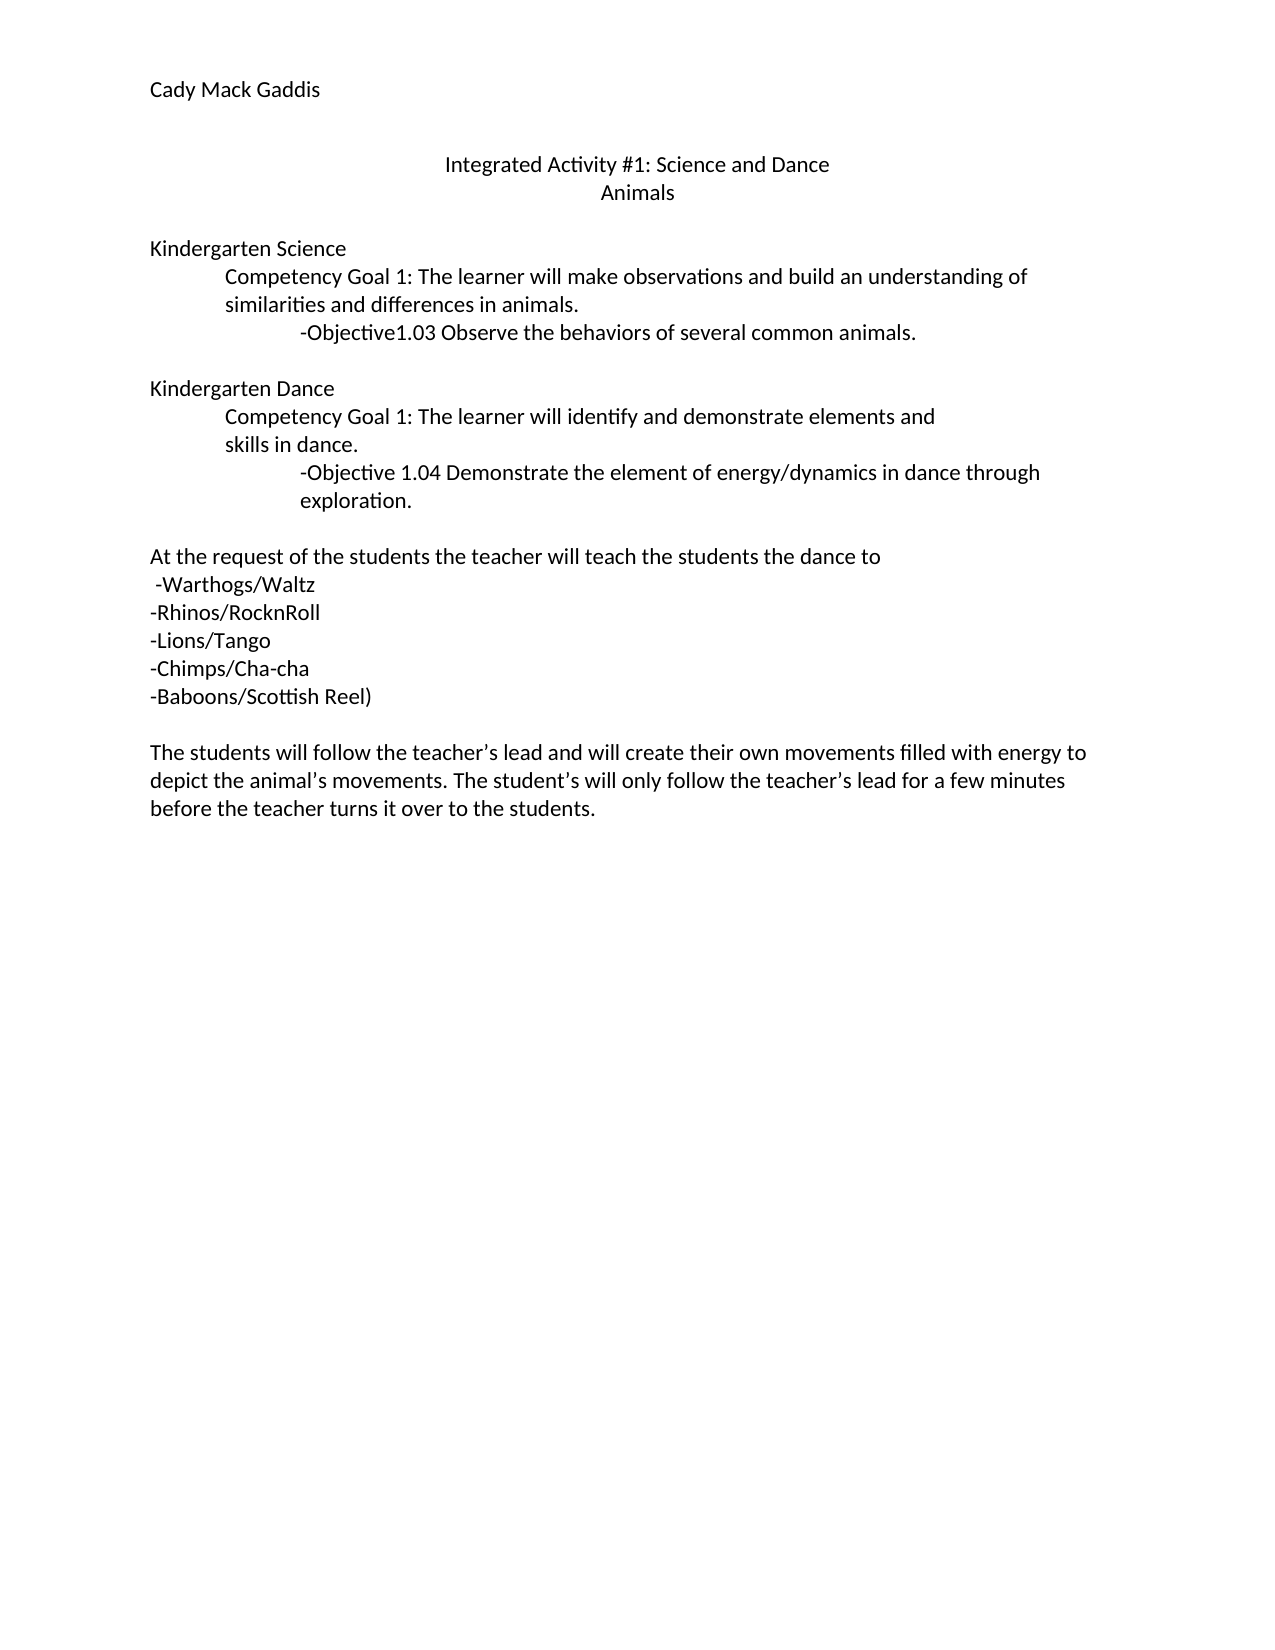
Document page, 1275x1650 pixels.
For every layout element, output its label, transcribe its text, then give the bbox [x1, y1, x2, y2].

text Competency Goal 1: The learner will identify and demonstrate elements and [150, 402, 1125, 430]
text The students will follow the teacher’s lead and will create their own movements filled with energy to depict the animal’s movements. The student’s will only follow the teacher’s lead for a few minutes before the teacher turns it over to the students. [150, 738, 1125, 822]
text Integrated Activity #1: Science and Dance [150, 150, 1125, 178]
text Kindergarten Dance [150, 374, 1125, 402]
text Animals [150, 178, 1125, 206]
text -Lions/Tango [150, 626, 1125, 654]
text Kindergarten Science [150, 234, 1125, 262]
text -Baboons/Scottish Reel) [150, 682, 1125, 710]
text -Rhinos/RocknRoll [150, 598, 1125, 626]
text -Chimps/Cha-cha [150, 654, 1125, 682]
text Competency Goal 1: The learner will make observations and build an understanding of similarities and differences in animals. [225, 262, 1125, 318]
text -Warthogs/Waltz [150, 570, 1125, 598]
text At the request of the students the teacher will teach the students the dance to [150, 542, 1125, 570]
text -Objective 1.04 Demonstrate the element of energy/dynamics in dance through exploration. [300, 458, 1125, 514]
text skills in dance. [150, 430, 1125, 458]
text -Objective1.03 Observe the behaviors of several common animals. [225, 318, 1125, 346]
